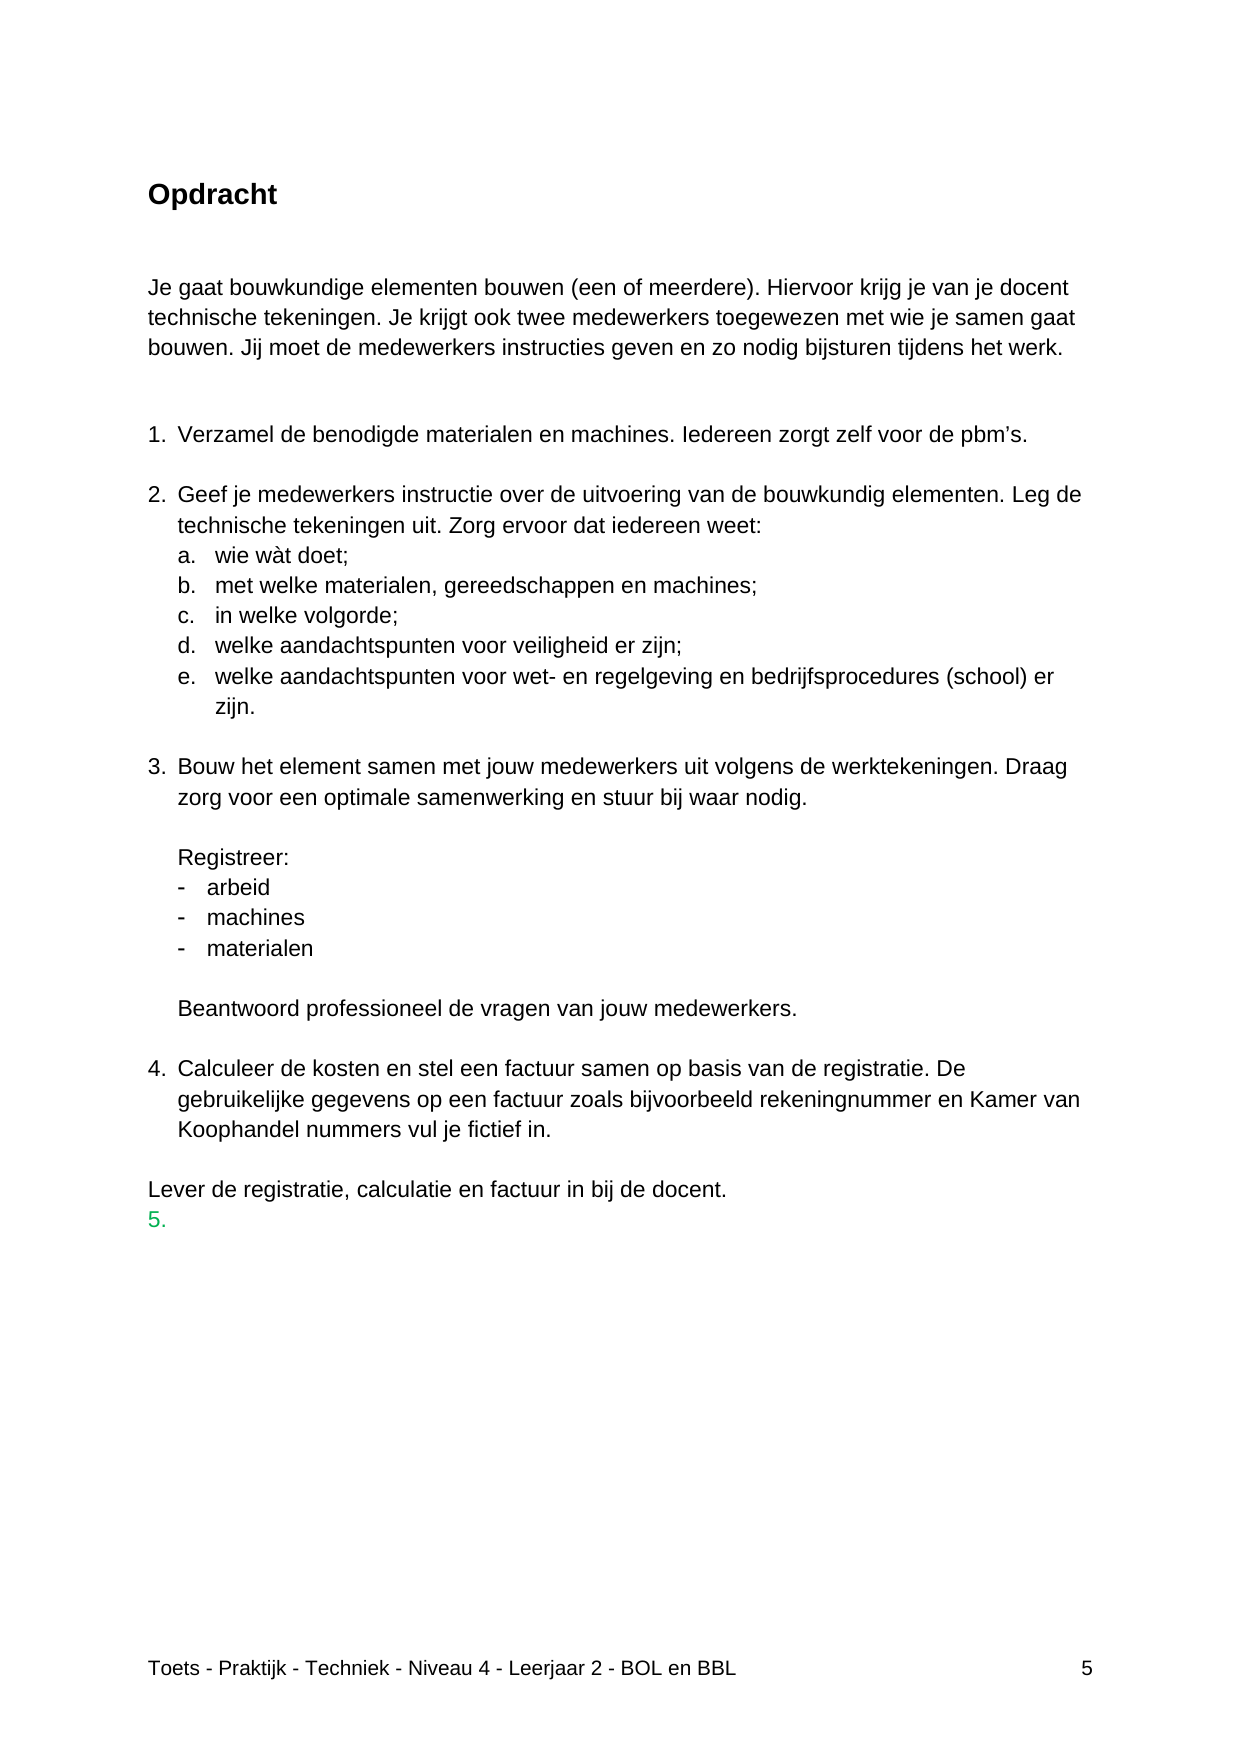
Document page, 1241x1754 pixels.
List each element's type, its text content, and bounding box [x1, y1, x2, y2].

list wie wàt doet; [177, 542, 1093, 568]
list arbeid [177, 874, 1093, 900]
text Lever de registratie, calculatie en factuur in bij de docent. [148, 1176, 1093, 1202]
list in welke volgorde; [177, 602, 1093, 628]
text Opdracht [148, 177, 1093, 211]
list Bouw het element samen met jouw medewerkers uit volgens de werktekeningen. Draag zorg voor een optimale samenwerking en stuur bij waar nodig. Registreer: [148, 753, 1093, 870]
list met welke materialen, gereedschappen en machines; [177, 572, 1093, 598]
text Je gaat bouwkundige elementen bouwen (een of meerdere). Hiervoor krijg je van je docent technische tekeningen. Je krijgt ook twee medewerkers toegewezen met wie je samen gaat bouwen. Jij moet de medewerkers instructies geven en zo nodig bijsturen tijdens het werk. [148, 274, 1093, 361]
list welke aandachtspunten voor veiligheid er zijn; [177, 632, 1093, 659]
list Calculeer de kosten en stel een factuur samen op basis van de registratie. De gebruikelijke gegevens op een factuur zoals bijvoorbeeld rekeningnummer en Kamer van Koophandel nummers vul je fictief in. [148, 1055, 1093, 1142]
list materialen [177, 934, 1093, 961]
list Verzamel de benodigde materialen en machines. Iedereen zorgt zelf voor de pbm’s. [148, 421, 1093, 447]
text Beantwoord professioneel de vragen van jouw medewerkers. [177, 995, 1093, 1021]
list Geef je medewerkers instructie over de uitvoering van de bouwkundig elementen. Leg de technische tekeningen uit. Zorg ervoor dat iedereen weet: [148, 481, 1093, 538]
list machines [177, 904, 1093, 931]
list welke aandachtspunten voor wet- en regelgeving en bedrijfsprocedures (school) er zijn. [177, 663, 1093, 719]
